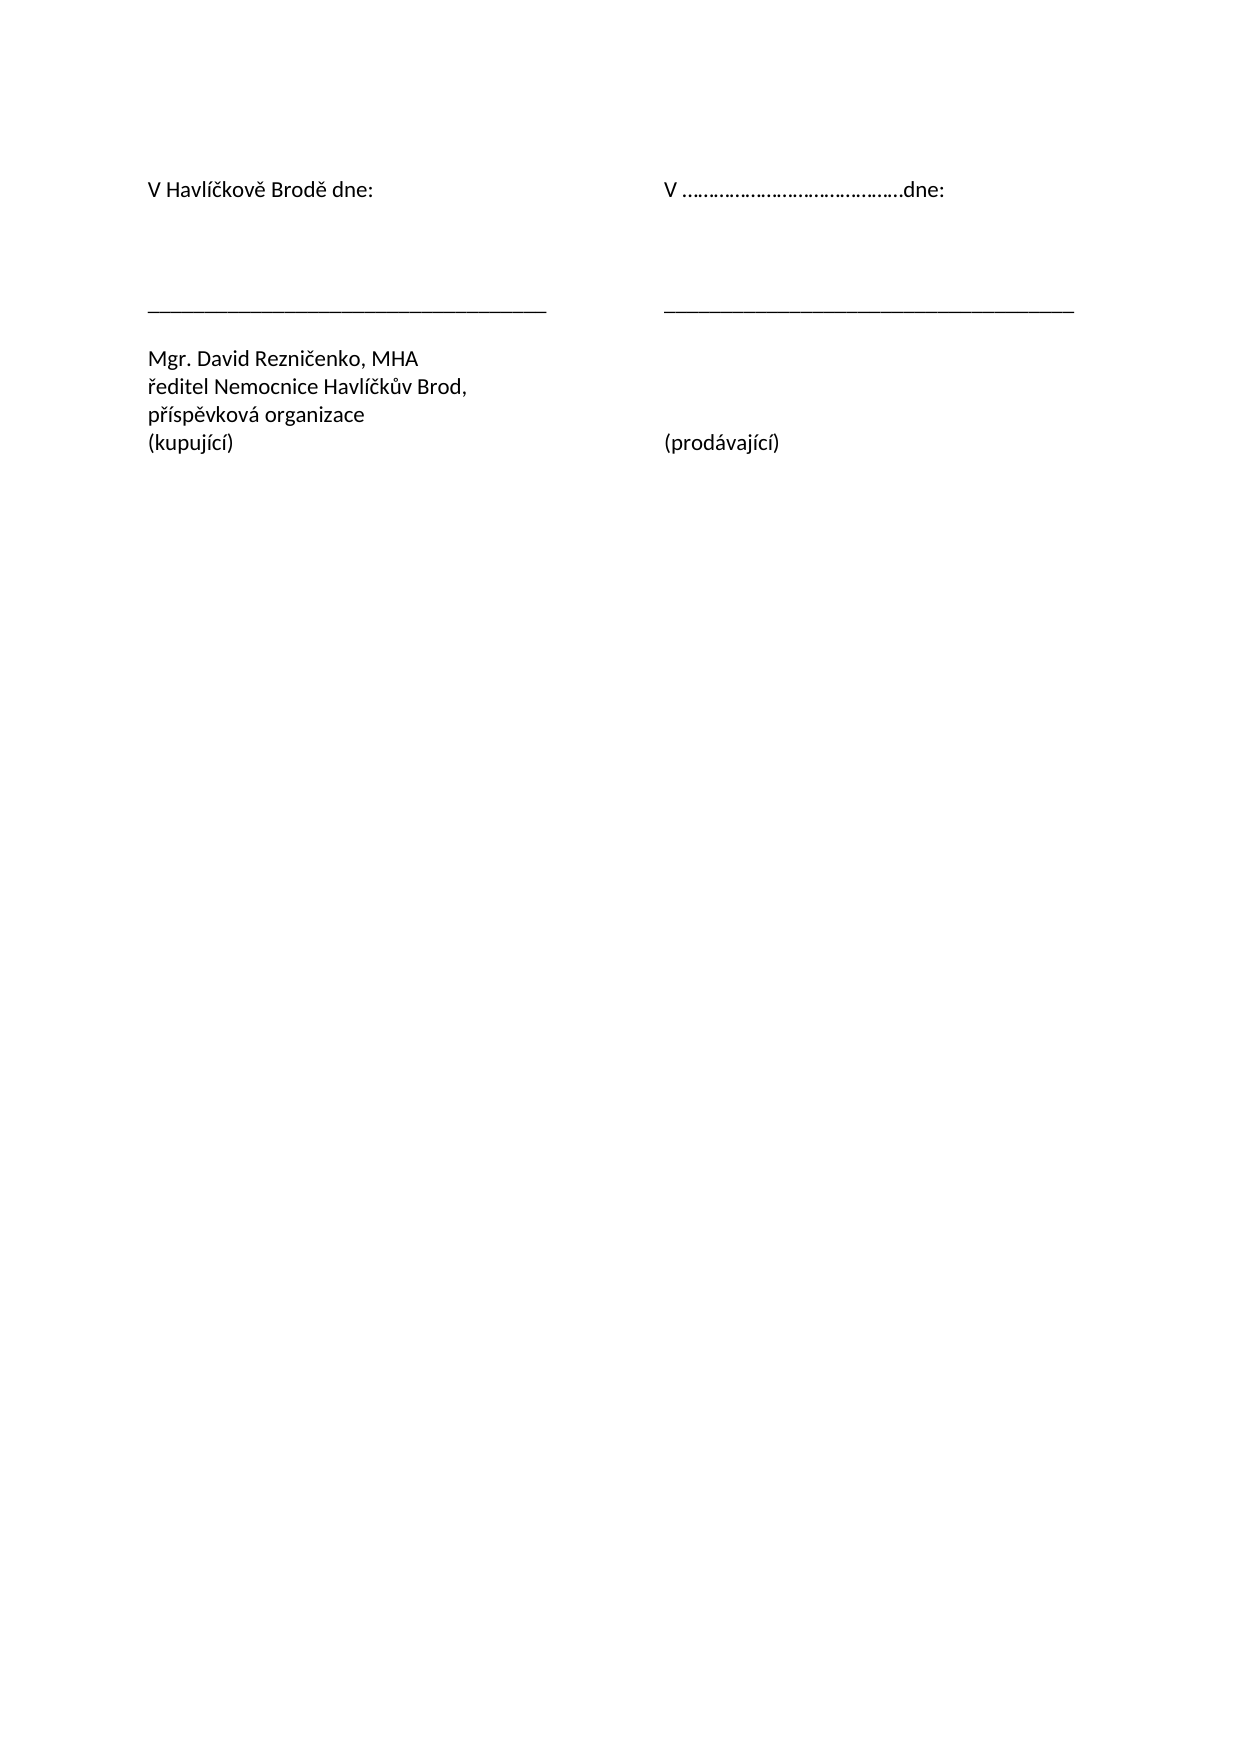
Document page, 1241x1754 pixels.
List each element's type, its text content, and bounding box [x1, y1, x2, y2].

text V Havlíčkově Brodě dne: V ……………………………………dne: [148, 176, 1093, 204]
text příspěvková organizace [148, 400, 1093, 428]
text (kupující) (prodávající) [148, 428, 1093, 456]
text ředitel Nemocnice Havlíčkův Brod, [148, 372, 1093, 400]
text ___________________________________ ____________________________________ [148, 288, 1093, 316]
text Mgr. David Rezničenko, MHA [148, 344, 1093, 372]
